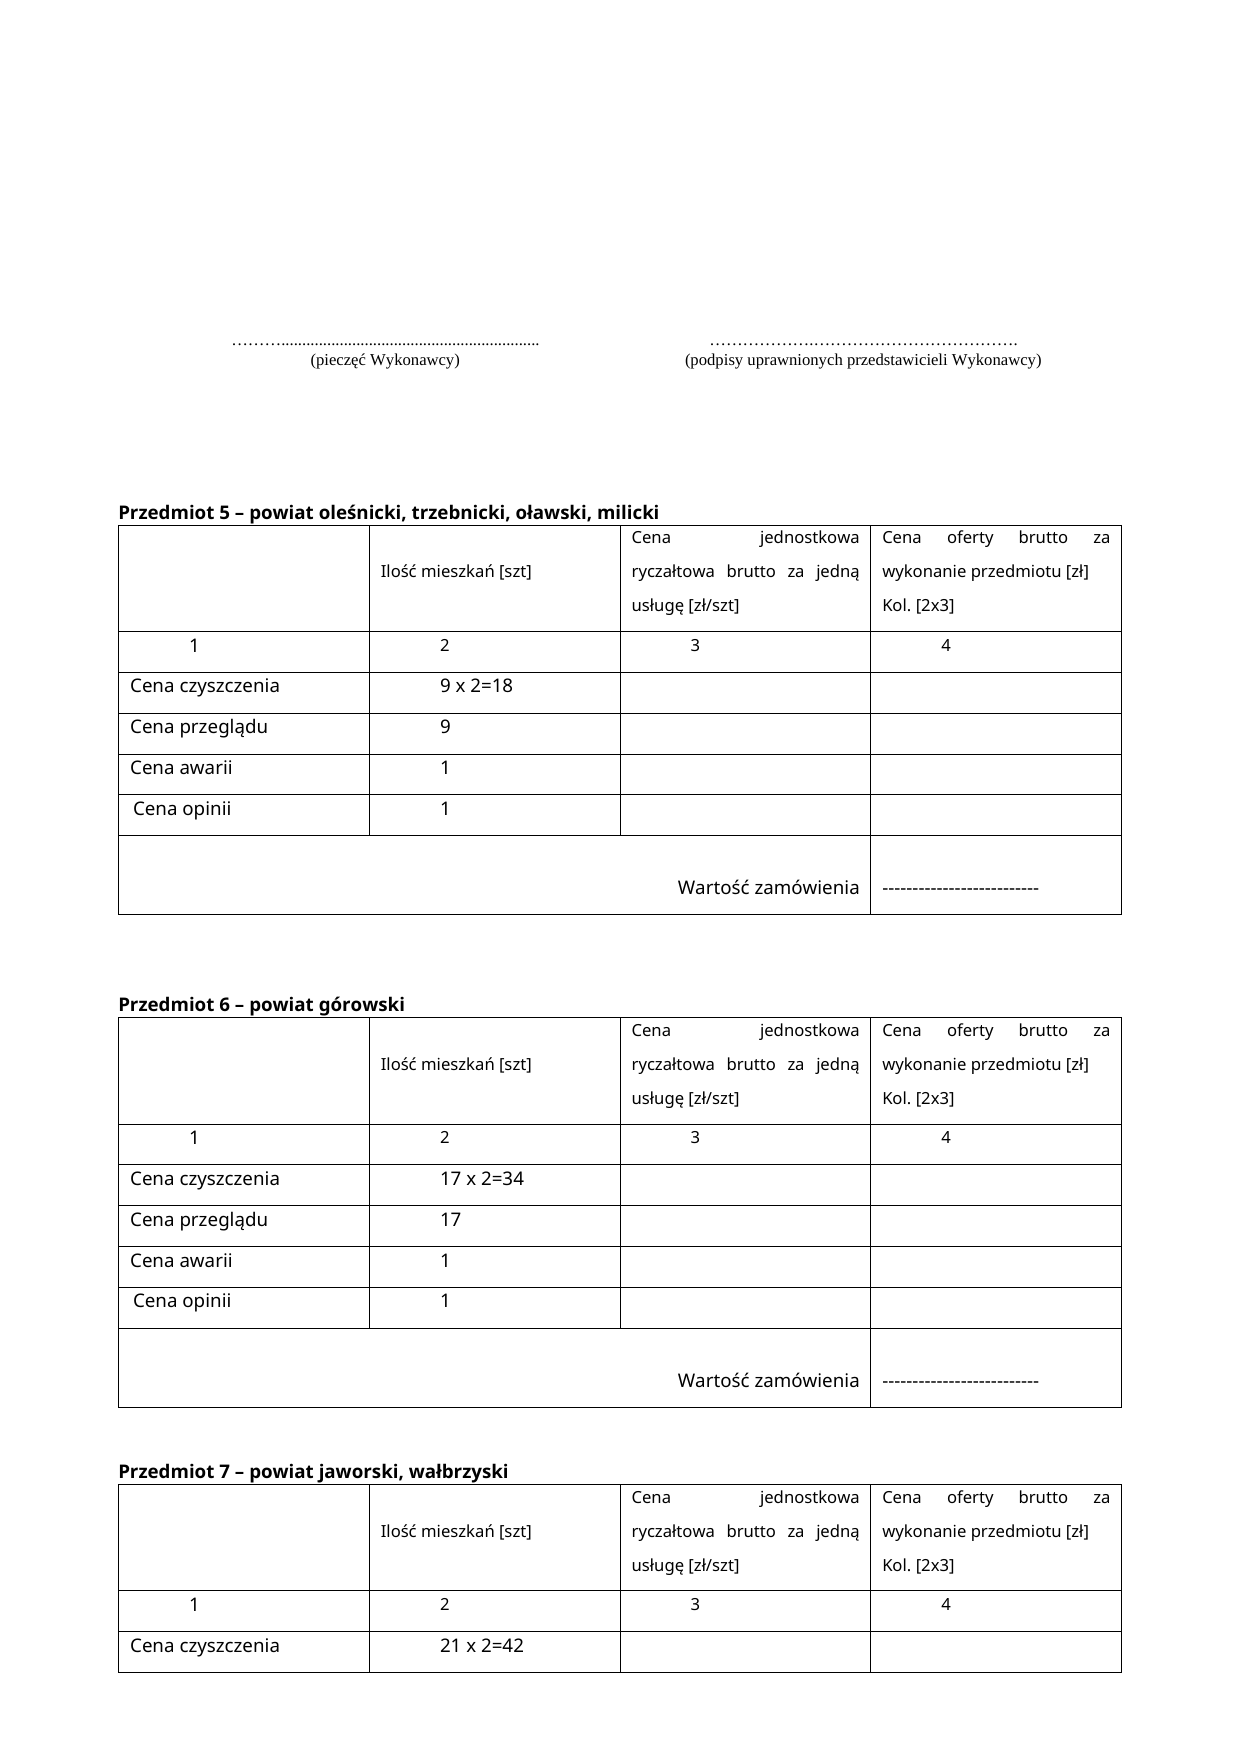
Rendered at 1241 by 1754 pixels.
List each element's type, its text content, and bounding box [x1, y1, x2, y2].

table_cell Wartość zamówienia [119, 1329, 870, 1407]
table_cell 3 [621, 632, 870, 672]
table_header ……….............................................................. (pieczęć Wykonawcy) [142, 330, 620, 368]
table_header Cena jednostkowa ryczałtowa brutto za jedną usługę [zł/szt] [621, 1018, 870, 1123]
text Przedmiot 7 – powiat jaworski, wałbrzyski [118, 1459, 1122, 1484]
table_cell 2 [370, 1591, 620, 1631]
table_cell -------------------------- [871, 1329, 1121, 1407]
table_cell [871, 1632, 1121, 1672]
table_cell 2 [370, 1125, 620, 1164]
table_cell [621, 795, 870, 835]
table_cell [621, 1206, 870, 1246]
table_header Ilość mieszkań [szt] [370, 1485, 620, 1590]
table_cell [621, 1247, 870, 1287]
table_cell Wartość zamówienia [119, 836, 870, 914]
table_header [119, 526, 369, 631]
table_cell Cena czyszczenia [119, 673, 369, 713]
table_cell Cena czyszczenia [119, 1632, 369, 1672]
table_cell 21 x 2=42 [370, 1632, 620, 1672]
table_cell 4 [871, 1125, 1121, 1164]
table_cell 17 x 2=34 [370, 1165, 620, 1205]
table_cell 17 [370, 1206, 620, 1246]
table_header Cena oferty brutto za wykonanie przedmiotu [zł] Kol. [2x3] [871, 1485, 1121, 1590]
table_cell [621, 1632, 870, 1672]
table_cell [871, 1288, 1121, 1328]
table_cell [621, 1165, 870, 1205]
table_header Cena oferty brutto za wykonanie przedmiotu [zł] Kol. [2x3] [871, 526, 1121, 631]
table_cell 1 [370, 755, 620, 794]
table_cell [871, 795, 1121, 835]
table_cell Cena awarii [119, 1247, 369, 1287]
table_cell Cena przeglądu [119, 714, 369, 753]
table_cell -------------------------- [871, 836, 1121, 914]
table_cell 2 [370, 632, 620, 672]
table_cell [621, 714, 870, 753]
table_cell Cena przeglądu [119, 1206, 369, 1246]
table_cell 1 [119, 1591, 369, 1631]
table_cell 4 [871, 632, 1121, 672]
table_cell [621, 1288, 870, 1328]
table_cell Cena czyszczenia [119, 1165, 369, 1205]
table_cell 1 [119, 1125, 369, 1164]
table_cell 1 [370, 795, 620, 835]
table_header Cena jednostkowa ryczałtowa brutto za jedną usługę [zł/szt] [621, 1485, 870, 1590]
table_cell [871, 1247, 1121, 1287]
table_cell 9 [370, 714, 620, 753]
table_cell 9 x 2=18 [370, 673, 620, 713]
table_cell 3 [621, 1591, 870, 1631]
table_cell Cena awarii [119, 755, 369, 794]
table_cell [621, 755, 870, 794]
table_cell 1 [119, 632, 369, 672]
table_cell 3 [621, 1125, 870, 1164]
table_cell Cena opinii [119, 1288, 369, 1328]
table_header Ilość mieszkań [szt] [370, 526, 620, 631]
table_cell [871, 755, 1121, 794]
table_header [119, 1018, 369, 1123]
text Przedmiot 5 – powiat oleśnicki, trzebnicki, oławski, milicki [118, 499, 1122, 525]
table_header Cena oferty brutto za wykonanie przedmiotu [zł] Kol. [2x3] [871, 1018, 1121, 1123]
table_header Ilość mieszkań [szt] [370, 1018, 620, 1123]
table_cell [621, 673, 870, 713]
table_cell Cena opinii [119, 795, 369, 835]
table_cell 1 [370, 1247, 620, 1287]
text Przedmiot 6 – powiat górowski [118, 992, 1122, 1017]
table_cell [871, 1206, 1121, 1246]
table_cell [871, 673, 1121, 713]
table_cell [871, 714, 1121, 753]
table_header Cena jednostkowa ryczałtowa brutto za jedną usługę [zł/szt] [621, 526, 870, 631]
table_cell [871, 1165, 1121, 1205]
table_header [119, 1485, 369, 1590]
table_cell 4 [871, 1591, 1121, 1631]
table_header ……………….………………………………. (podpisy uprawnionych przedstawicieli Wykonawcy) [620, 330, 1098, 368]
table_cell 1 [370, 1288, 620, 1328]
